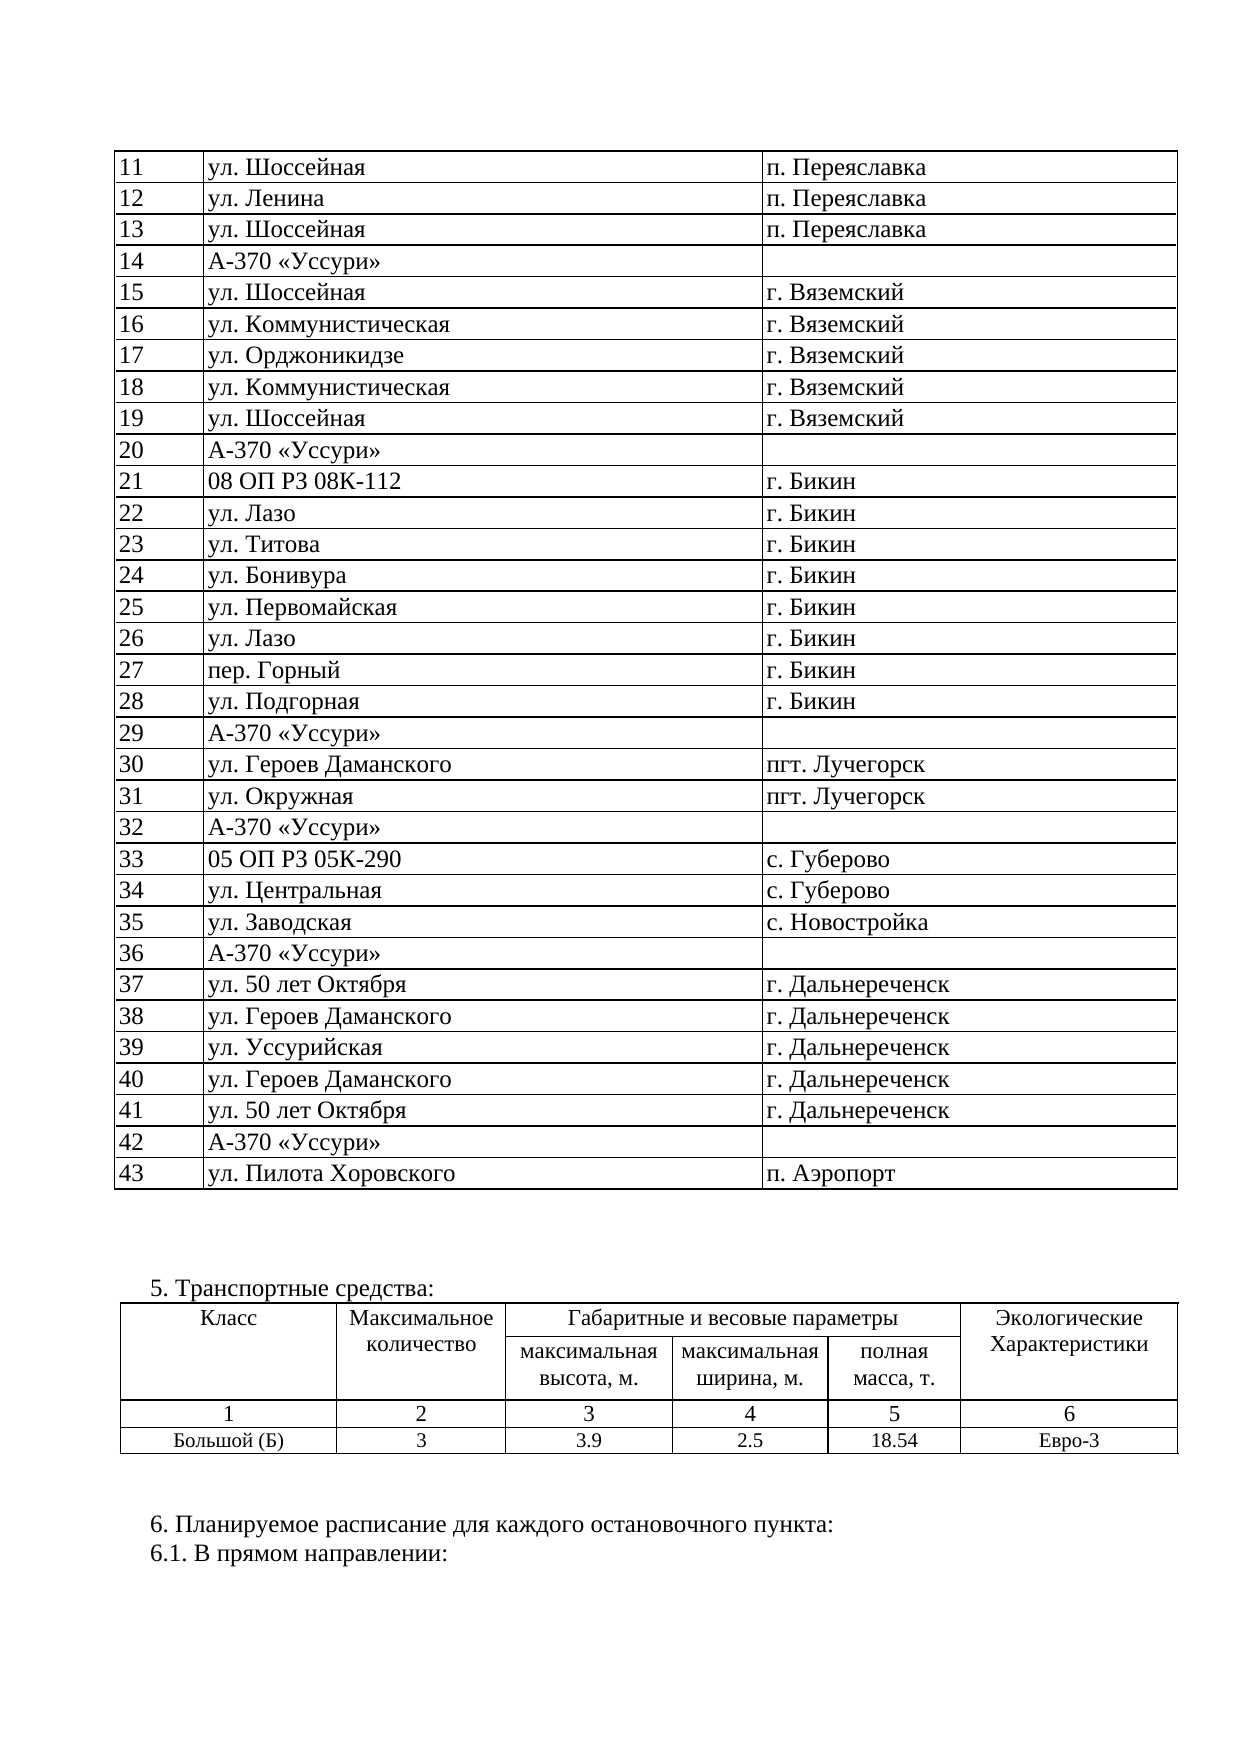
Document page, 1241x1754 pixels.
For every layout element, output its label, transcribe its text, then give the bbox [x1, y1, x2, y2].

table_cell 29 [115, 717, 203, 748]
table_cell 13 [115, 214, 203, 244]
table_cell ул. Титова [204, 529, 762, 559]
table_cell ул. Шоссейная [204, 277, 762, 307]
table_cell 19 [115, 403, 203, 433]
table_cell ул. Первомайская [204, 592, 762, 622]
table_header Класс [121, 1304, 336, 1399]
text 5. Транспортные средства: [150, 1273, 1090, 1302]
table_cell А-370 «Уссури» [204, 246, 762, 276]
table_cell 38 [115, 1000, 203, 1031]
table_cell 25 [115, 591, 203, 622]
table_cell г. Дальнереченск [763, 999, 1177, 1031]
table_cell п. Переяславка [763, 152, 1177, 181]
table_cell ул. Шоссейная [204, 403, 762, 433]
table_cell 3.9 [506, 1428, 672, 1452]
table_cell ул. Шоссейная [204, 215, 762, 244]
table_cell ул. Окружная [204, 781, 762, 811]
table_cell 18 [115, 371, 203, 402]
table_cell 23 [115, 529, 203, 559]
table_cell А-370 «Уссури» [204, 938, 762, 968]
table_cell ул. Подгорная [204, 686, 762, 716]
table_cell [763, 433, 1177, 464]
table_cell ул. Шоссейная [204, 152, 762, 181]
table_cell 17 [115, 340, 203, 370]
table_cell 4 [673, 1401, 827, 1427]
table_cell г. Бикин [763, 528, 1177, 559]
table_cell 05 ОП РЗ 05К-290 [204, 844, 762, 873]
table_cell 24 [115, 560, 203, 590]
table_cell ул. Коммунистическая [204, 372, 762, 402]
table_cell ул. Центральная [204, 875, 762, 905]
table_cell г. Вяземский [763, 339, 1177, 370]
table_cell ул. Героев Даманского [204, 1001, 762, 1031]
table_cell 28 [115, 686, 203, 716]
table_cell с. Губерово [763, 842, 1177, 873]
table_cell 14 [115, 245, 203, 276]
table_cell максимальная ширина, м. [673, 1337, 827, 1399]
table_cell г. Дальнереченск [763, 968, 1177, 999]
table_cell г. Бикин [763, 590, 1177, 622]
table_cell пер. Горный [204, 655, 762, 685]
table_cell [763, 811, 1177, 842]
table_cell 3 [337, 1428, 505, 1452]
table_cell 30 [115, 749, 203, 779]
table_cell 16 [115, 308, 203, 339]
table_cell 27 [115, 654, 203, 685]
table_cell [763, 936, 1177, 968]
table_cell Большой (Б) [121, 1428, 336, 1452]
table_cell ул. Заводская [204, 907, 762, 936]
table_cell ул. Уссурийская [204, 1032, 762, 1062]
table_cell 11 [115, 152, 203, 181]
table_cell г. Бикин [763, 559, 1177, 590]
table_cell пгт. Лучегорск [763, 779, 1177, 811]
table_cell 40 [115, 1063, 203, 1094]
table_cell г. Бикин [763, 465, 1177, 496]
table_cell полная масса, т. [829, 1337, 960, 1399]
table_cell 2 [337, 1401, 505, 1427]
table_cell 39 [115, 1032, 203, 1062]
table_cell с. Новостройка [763, 905, 1177, 936]
table_cell 1 [121, 1401, 336, 1427]
table_cell А-370 «Уссури» [204, 812, 762, 842]
table_cell п. Аэропорт [763, 1157, 1177, 1188]
table_cell Евро-3 [961, 1428, 1177, 1452]
table_cell 42 [115, 1126, 203, 1157]
table_cell 18.54 [829, 1428, 960, 1452]
table_cell 6 [961, 1401, 1177, 1427]
table_cell ул. Орджоникидзе [204, 340, 762, 370]
table_cell 33 [115, 843, 203, 873]
table_cell 34 [115, 875, 203, 905]
table_cell г. Бикин [763, 496, 1177, 527]
table_cell ул. Ленина [204, 183, 762, 213]
text 6. Планируемое расписание для каждого остановочного пункта: [150, 1509, 1090, 1538]
table_header Максимальное количество [337, 1304, 505, 1399]
table_header Экологические Характеристики [961, 1304, 1177, 1399]
table_cell ул. 50 лет Октября [204, 970, 762, 999]
table_cell [763, 244, 1177, 276]
table_cell 22 [115, 497, 203, 527]
table_cell 36 [115, 938, 203, 968]
table_cell ул. Коммунистическая [204, 309, 762, 339]
table_cell г. Вяземский [763, 307, 1177, 339]
table_cell ул. Героев Даманского [204, 1064, 762, 1094]
table_cell ул. Пилота Хоровского [204, 1158, 762, 1188]
table_cell ул. Лазо [204, 498, 762, 527]
table_cell А-370 «Уссури» [204, 1127, 762, 1157]
table_cell А-370 «Уссури» [204, 435, 762, 464]
table_cell ул. Героев Даманского [204, 749, 762, 779]
table_cell г. Бикин [763, 622, 1177, 653]
table_cell [763, 1125, 1177, 1157]
table_cell г. Дальнереченск [763, 1094, 1177, 1125]
table_cell 35 [115, 906, 203, 936]
table_cell 15 [115, 277, 203, 307]
table_cell г. Вяземский [763, 370, 1177, 402]
table_cell 21 [115, 466, 203, 496]
table_cell г. Вяземский [763, 276, 1177, 307]
table_cell ул. Бонивура [204, 561, 762, 590]
table_cell пгт. Лучегорск [763, 748, 1177, 779]
table_cell 3 [506, 1401, 672, 1427]
table_cell п. Переяславка [763, 213, 1177, 244]
table_cell 37 [115, 969, 203, 999]
table_cell 41 [115, 1095, 203, 1125]
table_cell 31 [115, 780, 203, 811]
table_cell г. Бикин [763, 685, 1177, 716]
table_cell ул. Лазо [204, 623, 762, 653]
table_cell 2.5 [673, 1428, 827, 1452]
table_cell ул. 50 лет Октября [204, 1095, 762, 1125]
table_cell п. Переяславка [763, 181, 1177, 213]
table_cell 5 [829, 1401, 960, 1427]
table_cell г. Вяземский [763, 402, 1177, 433]
table_header Габаритные и весовые параметры [506, 1304, 960, 1336]
text 6.1. В прямом направлении: [150, 1538, 1090, 1567]
table_cell 32 [115, 812, 203, 842]
table_cell г. Дальнереченск [763, 1031, 1177, 1062]
table_cell г. Бикин [763, 653, 1177, 685]
table_cell с. Губерово [763, 874, 1177, 905]
table_cell 08 ОП РЗ 08К-112 [204, 466, 762, 496]
table_cell 26 [115, 623, 203, 653]
table_cell 20 [115, 434, 203, 464]
table_cell 43 [115, 1158, 203, 1188]
table_cell максимальная высота, м. [506, 1337, 672, 1399]
table_cell А-370 «Уссури» [204, 718, 762, 748]
table_cell 12 [115, 183, 203, 213]
table_cell [763, 716, 1177, 748]
table_cell г. Дальнереченск [763, 1062, 1177, 1094]
